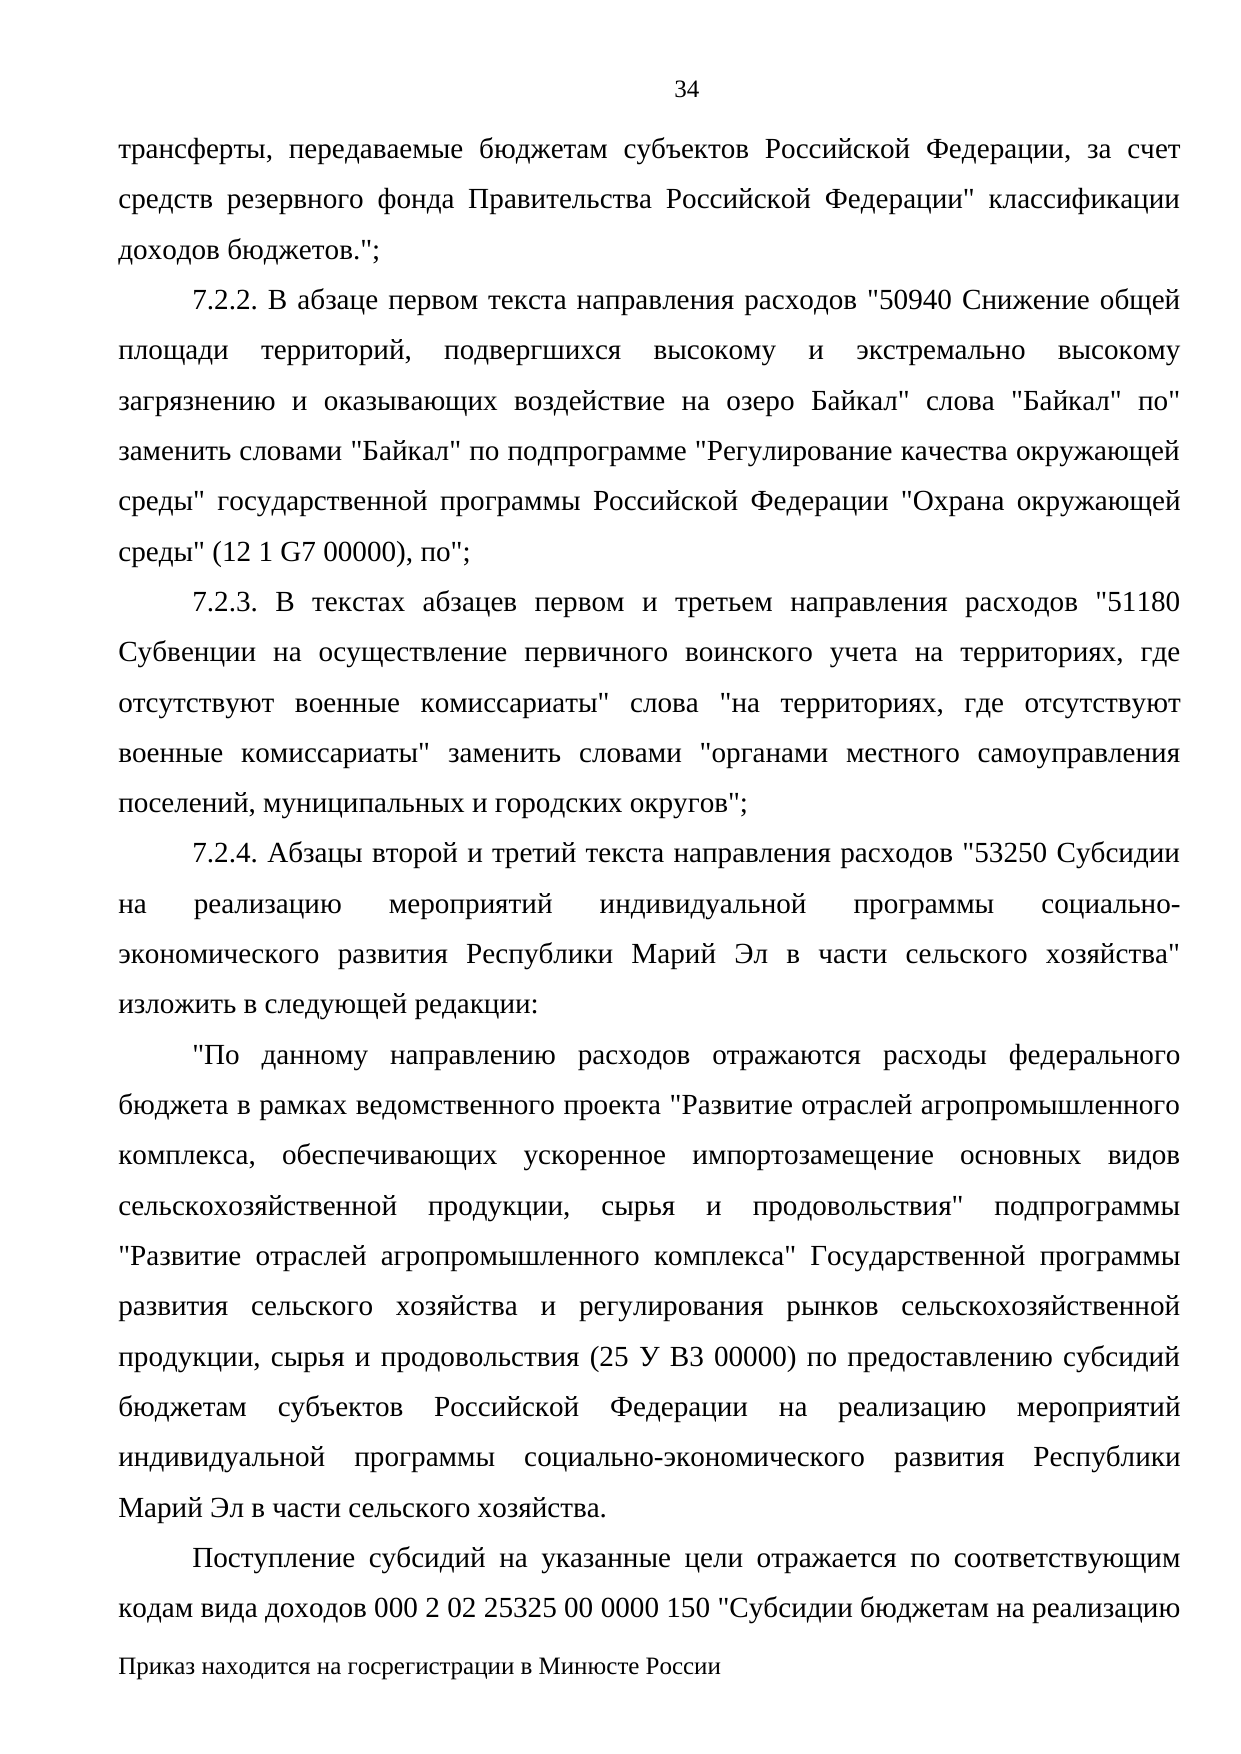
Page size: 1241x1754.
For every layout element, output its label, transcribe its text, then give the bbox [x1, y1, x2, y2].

text 7.2.3. В текстах абзацев первом и третьем направления расходов "51180 Субвенции на осуществление первичного воинского учета на территориях, где отсутствуют военные комиссариаты" слова "на территориях, где отсутствуют военные комиссариаты" заменить словами "органами местного самоуправления поселений, муниципальных и городских округов"; [118, 584, 1181, 819]
text 7.2.2. В абзаце первом текста направления расходов "50940 Снижение общей площади территорий, подвергшихся высокому и экстремально высокому загрязнению и оказывающих воздействие на озеро Байкал" слова "Байкал" по" заменить словами "Байкал" по подпрограмме "Регулирование качества окружающей среды" государственной программы Российской Федерации "Охрана окружающей среды" (12 1 G7 00000), по"; [118, 282, 1181, 567]
text 7.2.4. Абзацы второй и третий текста направления расходов "53250 Субсидии на реализацию мероприятий индивидуальной программы социально-экономического развития Республики Марий Эл в части сельского хозяйства" изложить в следующей редакции: [118, 836, 1181, 1020]
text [118, 1540, 1181, 1624]
text "По данному направлению расходов отражаются расходы федерального бюджета в рамках ведомственного проекта "Развитие отраслей агропромышленного комплекса, обеспечивающих ускоренное импортозамещение основных видов сельскохозяйственной продукции, сырья и продовольствия" подпрограммы "Развитие отраслей агропромышленного комплекса" Государственной программы развития сельского хозяйства и регулирования рынков сельскохозяйственной продукции, сырья и продовольствия (25 У B3 00000) по предоставлению субсидий бюджетам субъектов Российской Федерации на реализацию мероприятий индивидуальной программы социально-экономического развития Республики Марий Эл в части сельского хозяйства. [118, 1037, 1181, 1523]
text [118, 131, 1181, 265]
